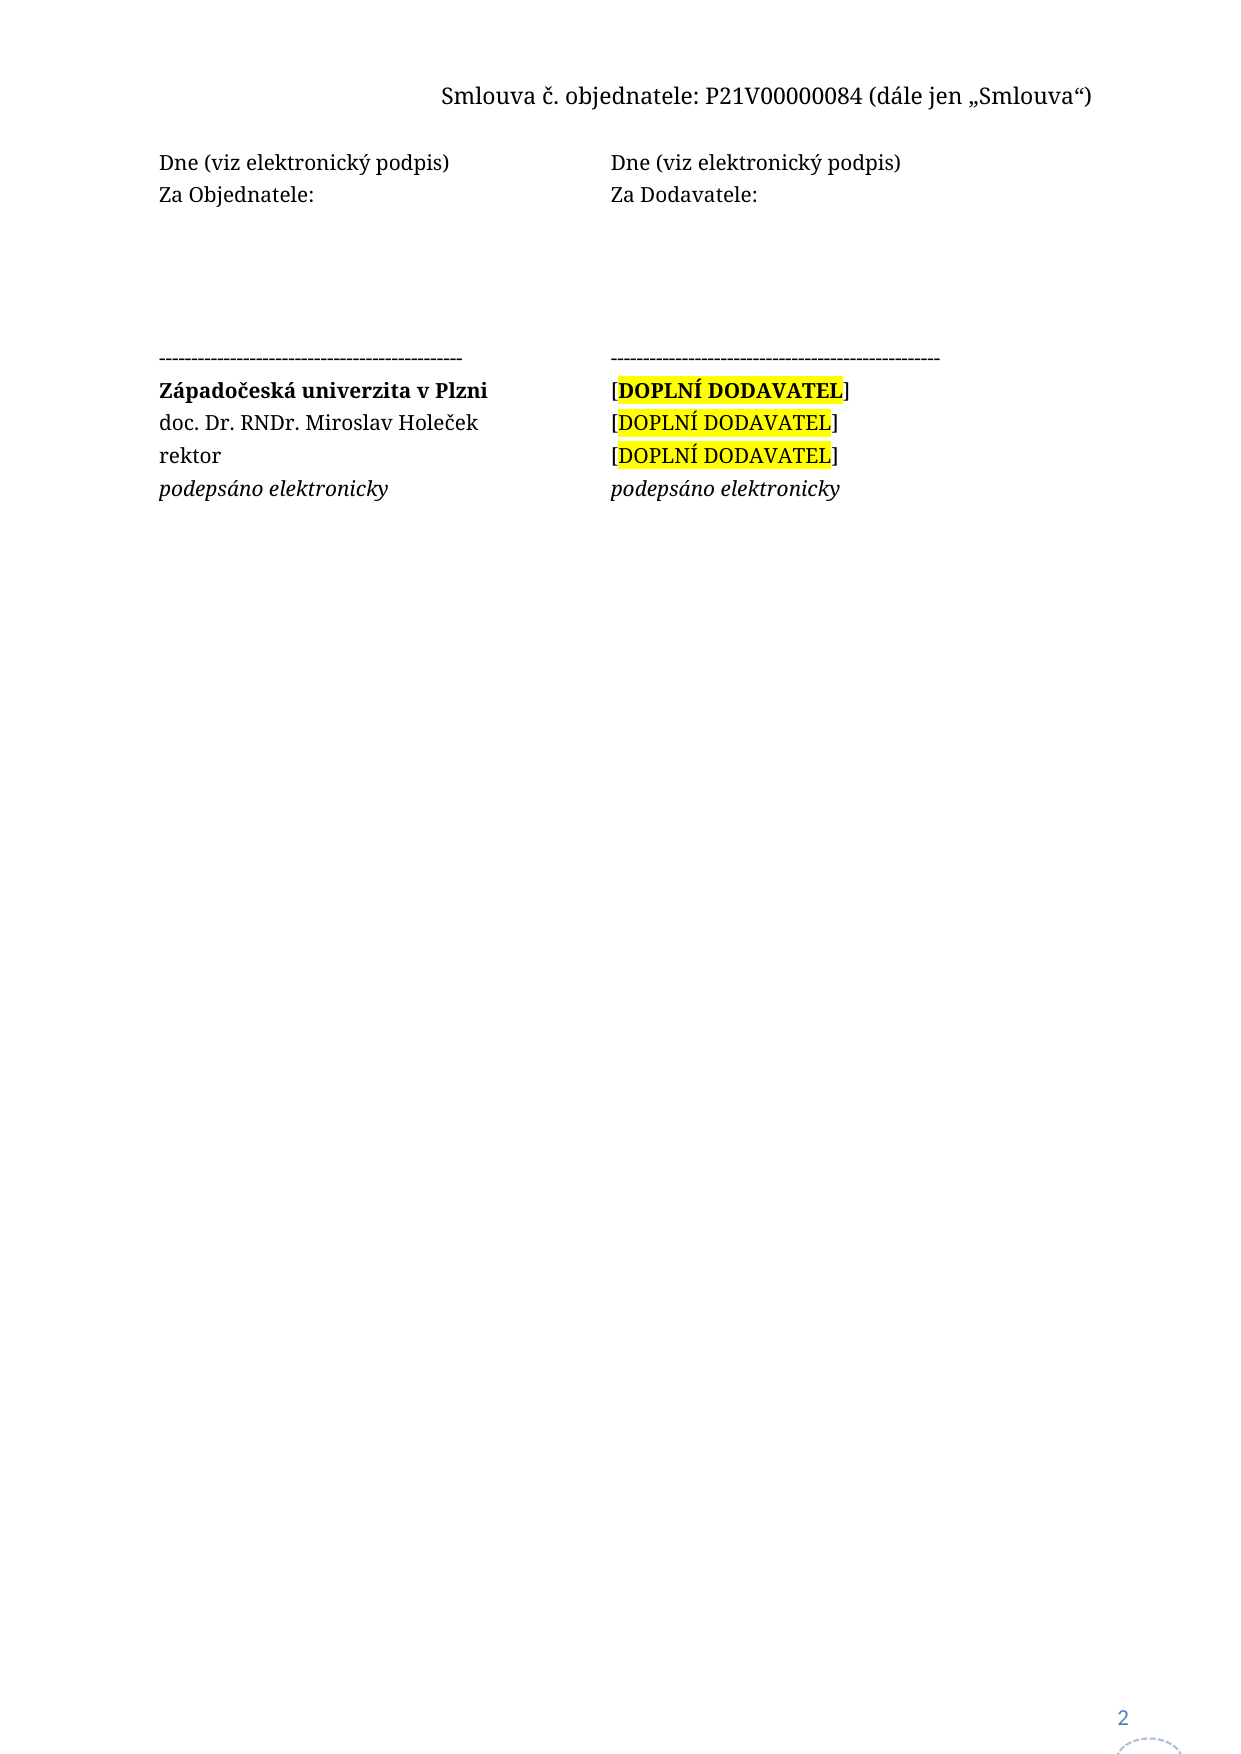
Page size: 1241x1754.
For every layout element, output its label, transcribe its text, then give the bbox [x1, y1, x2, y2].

table_header Dne (viz elektronický podpis) Za Dodavatele: --------------------------------------------------- [DOPLNÍ DODAVATEL] [DOPLNÍ DODAVATEL] [DOPLNÍ DODAVATEL] podepsáno elektronicky [599, 148, 1051, 538]
table_header Dne (viz elektronický podpis) Za Objednatele: ----------------------------------------------- Západočeská univerzita v Plzni doc. Dr. RNDr. Miroslav Holeček rektor podepsáno elektronicky [148, 148, 599, 538]
